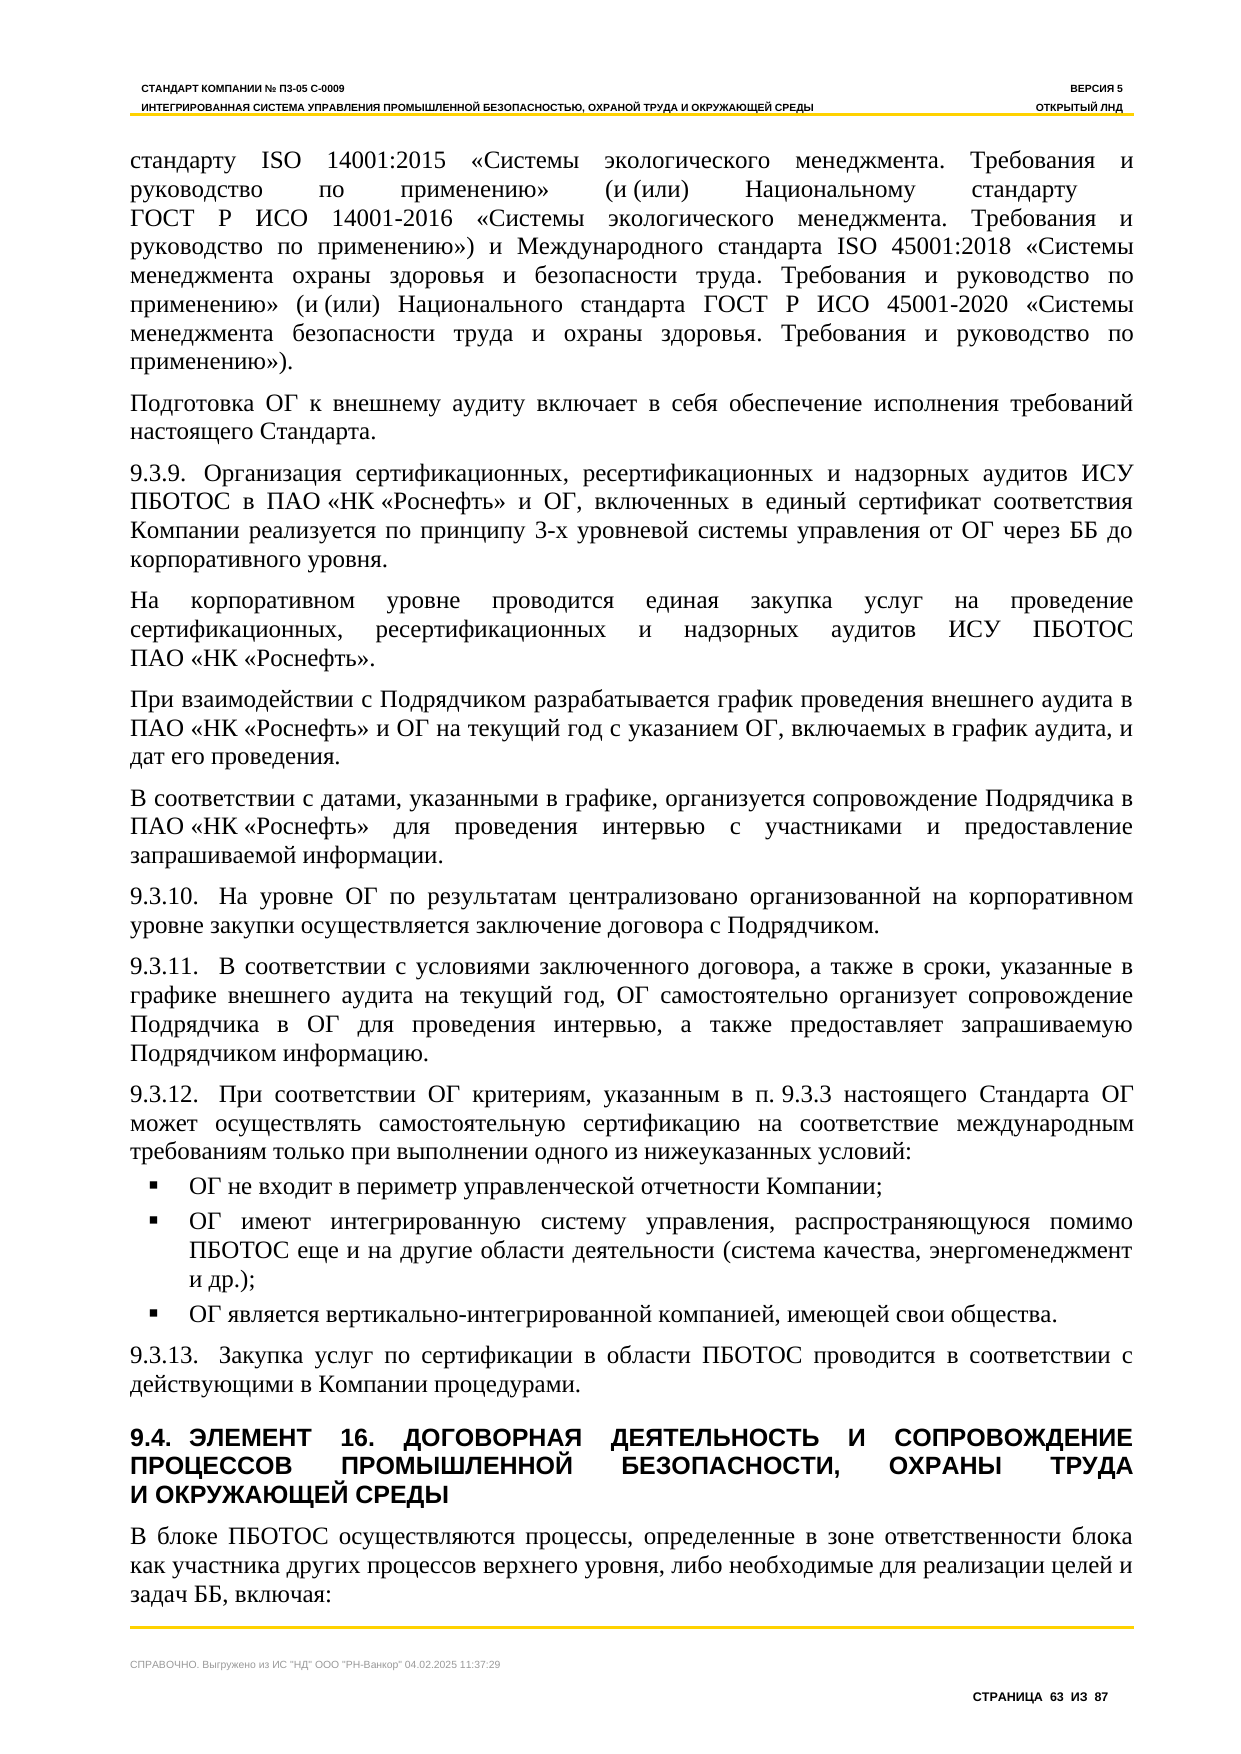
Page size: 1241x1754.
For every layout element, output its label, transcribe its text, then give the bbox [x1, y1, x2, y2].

text На корпоративном уровне проводится единая закупка услуг на проведение сертификационных, ресертификационных и надзорных аудитов ИСУ ПБОТОС ПАО «НК «Роснефть». [130, 585, 1134, 671]
list ОГ не входит в периметр управленческой отчетности Компании; [148, 1171, 1134, 1200]
list ОГ является вертикально-интегрированной компанией, имеющей свои общества. [148, 1299, 1134, 1328]
list В соответствии с условиями заключенного договора, а также в сроки, указанные в графике внешнего аудита на текущий год, ОГ самостоятельно организует сопровождение Подрядчика в ОГ для проведения интервью, а также предоставляет запрашиваемую Подрядчиком информацию. [130, 951, 1134, 1066]
text В блоке ПБОТОС осуществляются процессы, определенные в зоне ответственности блока как участника других процессов верхнего уровня, либо необходимые для реализации целей и задач ББ, включая: [130, 1521, 1134, 1608]
text При взаимодействии с Подрядчиком разрабатывается график проведения внешнего аудита в ПАО «НК «Роснефть» и ОГ на текущий год с указанием ОГ, включаемых в график аудита, и дат его проведения. [130, 684, 1134, 770]
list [130, 145, 1134, 375]
text Подготовка ОГ к внешнему аудиту включает в себя обеспечение исполнения требований настоящего Стандарта. [130, 388, 1134, 445]
text ЭЛЕМЕНТ 16. ДОГОВОРНАЯ ДЕЯТЕЛЬНОСТЬ И СОПРОВОЖДЕНИЕ ПРОЦЕССОВ ПРОМЫШЛЕННОЙ БЕЗОПАСНОСТИ, ОХРАНЫ ТРУДА И ОКРУЖАЮЩЕЙ СРЕДЫ [130, 1423, 1134, 1509]
list На уровне ОГ по результатам централизовано организованной на корпоративном уровне закупки осуществляется заключение договора с Подрядчиком. [130, 881, 1134, 939]
list Организация сертификационных, ресертификационных и надзорных аудитов ИСУ ПБОТОС в ПАО «НК «Роснефть» и ОГ, включенных в единый сертификат соответствия Компании реализуется по принципу 3-х уровневой системы управления от ОГ через ББ до корпоративного уровня. [130, 458, 1134, 573]
list Закупка услуг по сертификации в области ПБОТОС проводится в соответствии с действующими в Компании процедурами. [130, 1340, 1134, 1398]
text В соответствии с датами, указанными в графике, организуется сопровождение Подрядчика в ПАО «НК «Роснефть» для проведения интервью с участниками и предоставление запрашиваемой информации. [130, 783, 1134, 869]
list ОГ имеют интегрированную систему управления, распространяющуюся помимо ПБОТОС еще и на другие области деятельности (система качества, энергоменеджмент и др.); [148, 1206, 1134, 1293]
list При соответствии ОГ критериям, указанным в п. 9.3.3 настоящего Стандарта ОГ может осуществлять самостоятельную сертификацию на соответствие международным требованиям только при выполнении одного из нижеуказанных условий: [130, 1079, 1134, 1165]
